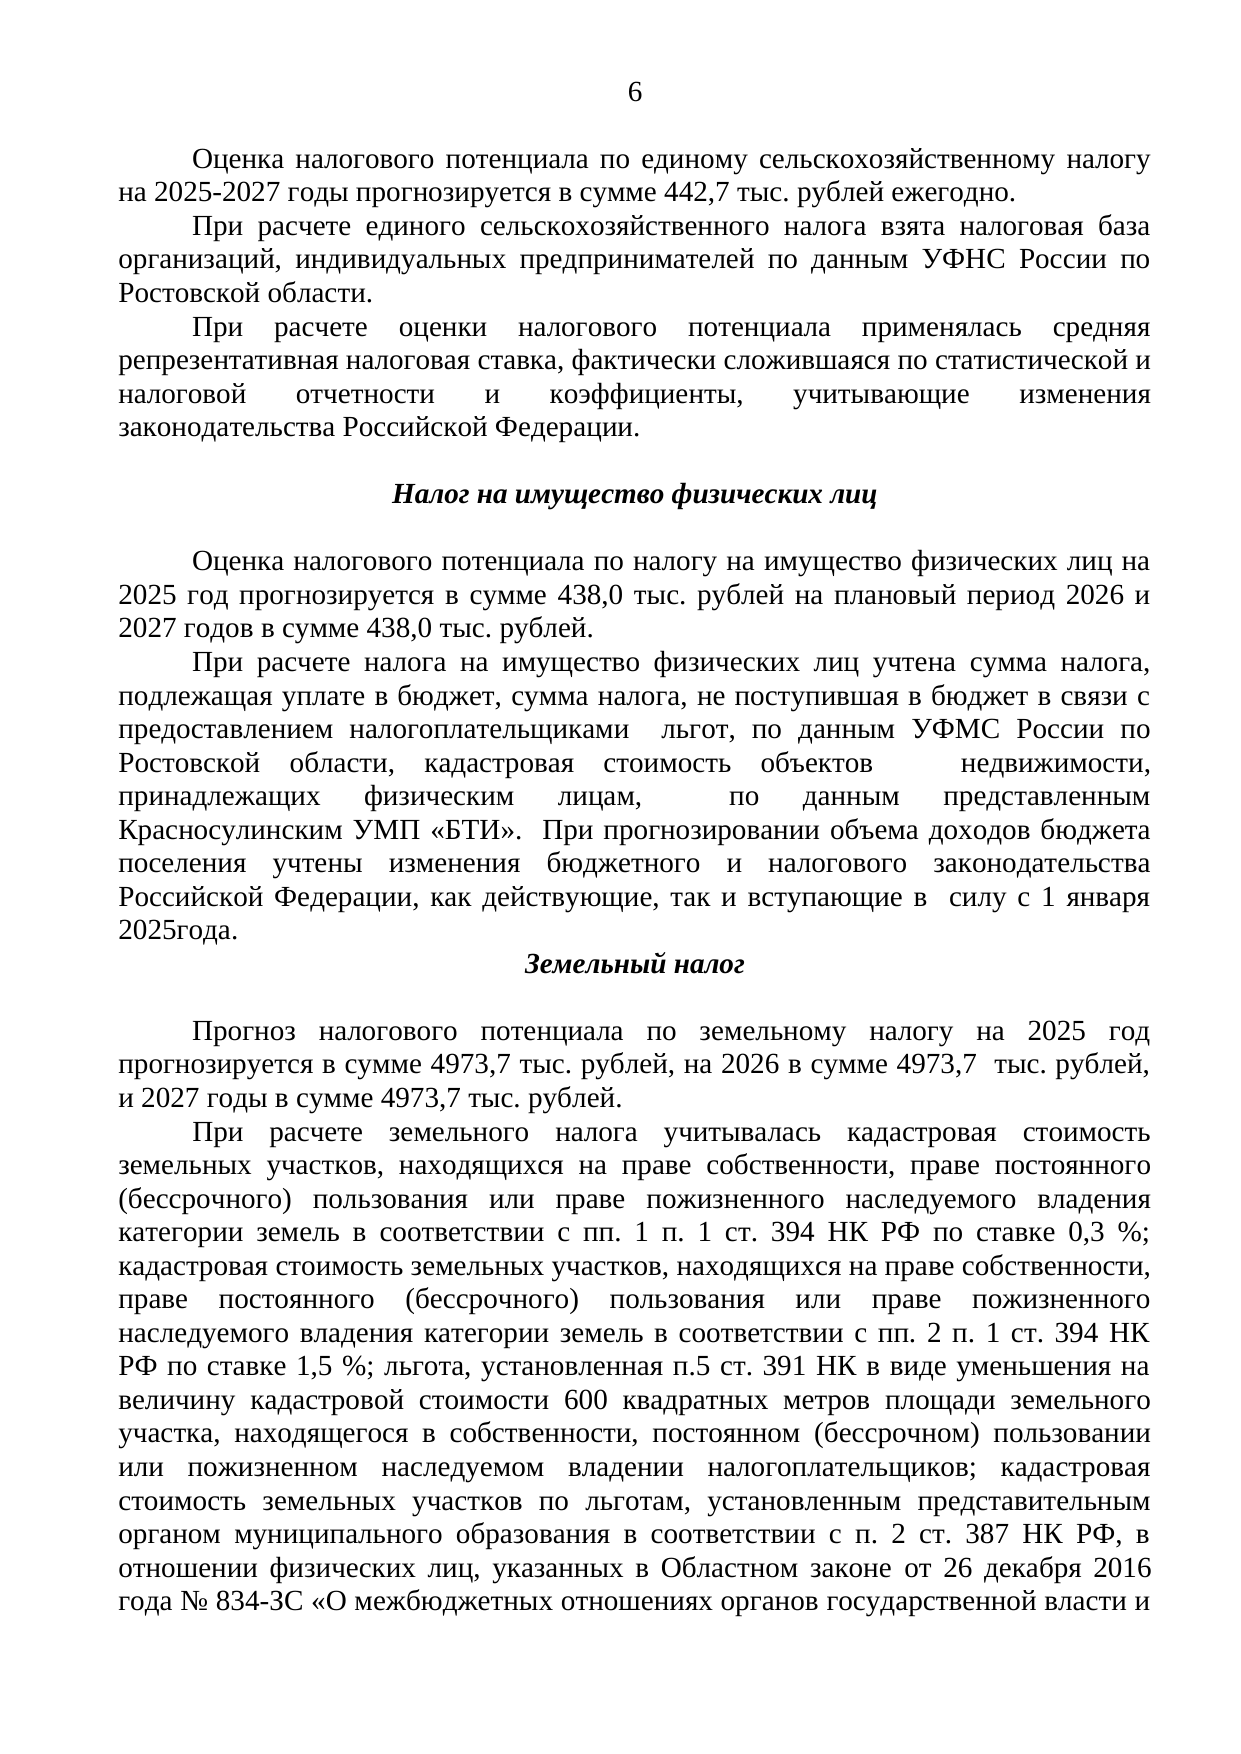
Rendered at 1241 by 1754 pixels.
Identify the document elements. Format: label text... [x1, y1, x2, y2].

text Налог на имущество физических лиц [118, 476, 1152, 510]
text При расчете единого сельскохозяйственного налога взята налоговая база организаций, индивидуальных предпринимателей по данным УФНС России по Ростовской области. [118, 208, 1152, 309]
text Оценка налогового потенциала по налогу на имущество физических лиц на 2025 год прогнозируется в сумме 438,0 тыс. рублей на плановый период 2026 и 2027 годов в сумме 438,0 тыс. рублей. [118, 543, 1152, 644]
text Оценка налогового потенциала по единому сельскохозяйственному налогу на 2025-2027 годы прогнозируется в сумме 442,7 тыс. рублей ежегодно. [118, 141, 1152, 208]
text При расчете налога на имущество физических лиц учтена сумма налога, подлежащая уплате в бюджет, сумма налога, не поступившая в бюджет в связи с предоставлением налогоплательщиками льгот, по данным УФМС России по Ростовской области, кадастровая стоимость объектов недвижимости, принадлежащих физическим лицам, по данным представленным Красносулинским УМП «БТИ». При прогнозировании объема доходов бюджета поселения учтены изменения бюджетного и налогового законодательства Российской Федерации, как действующие, так и вступающие в силу с 1 января 2025года. [118, 644, 1152, 946]
text При расчете оценки налогового потенциала применялась средняя репрезентативная налоговая ставка, фактически сложившаяся по статистической и налоговой отчетности и коэффициенты, учитывающие изменения законодательства Российской Федерации. [118, 309, 1152, 443]
text Прогноз налогового потенциала по земельному налогу на 2025 год прогнозируется в сумме 4973,7 тыс. рублей, на 2026 в сумме 4973,7 тыс. рублей, и 2027 годы в сумме 4973,7 тыс. рублей. [118, 1013, 1152, 1114]
text Земельный налог [118, 946, 1152, 979]
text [118, 1114, 1152, 1617]
